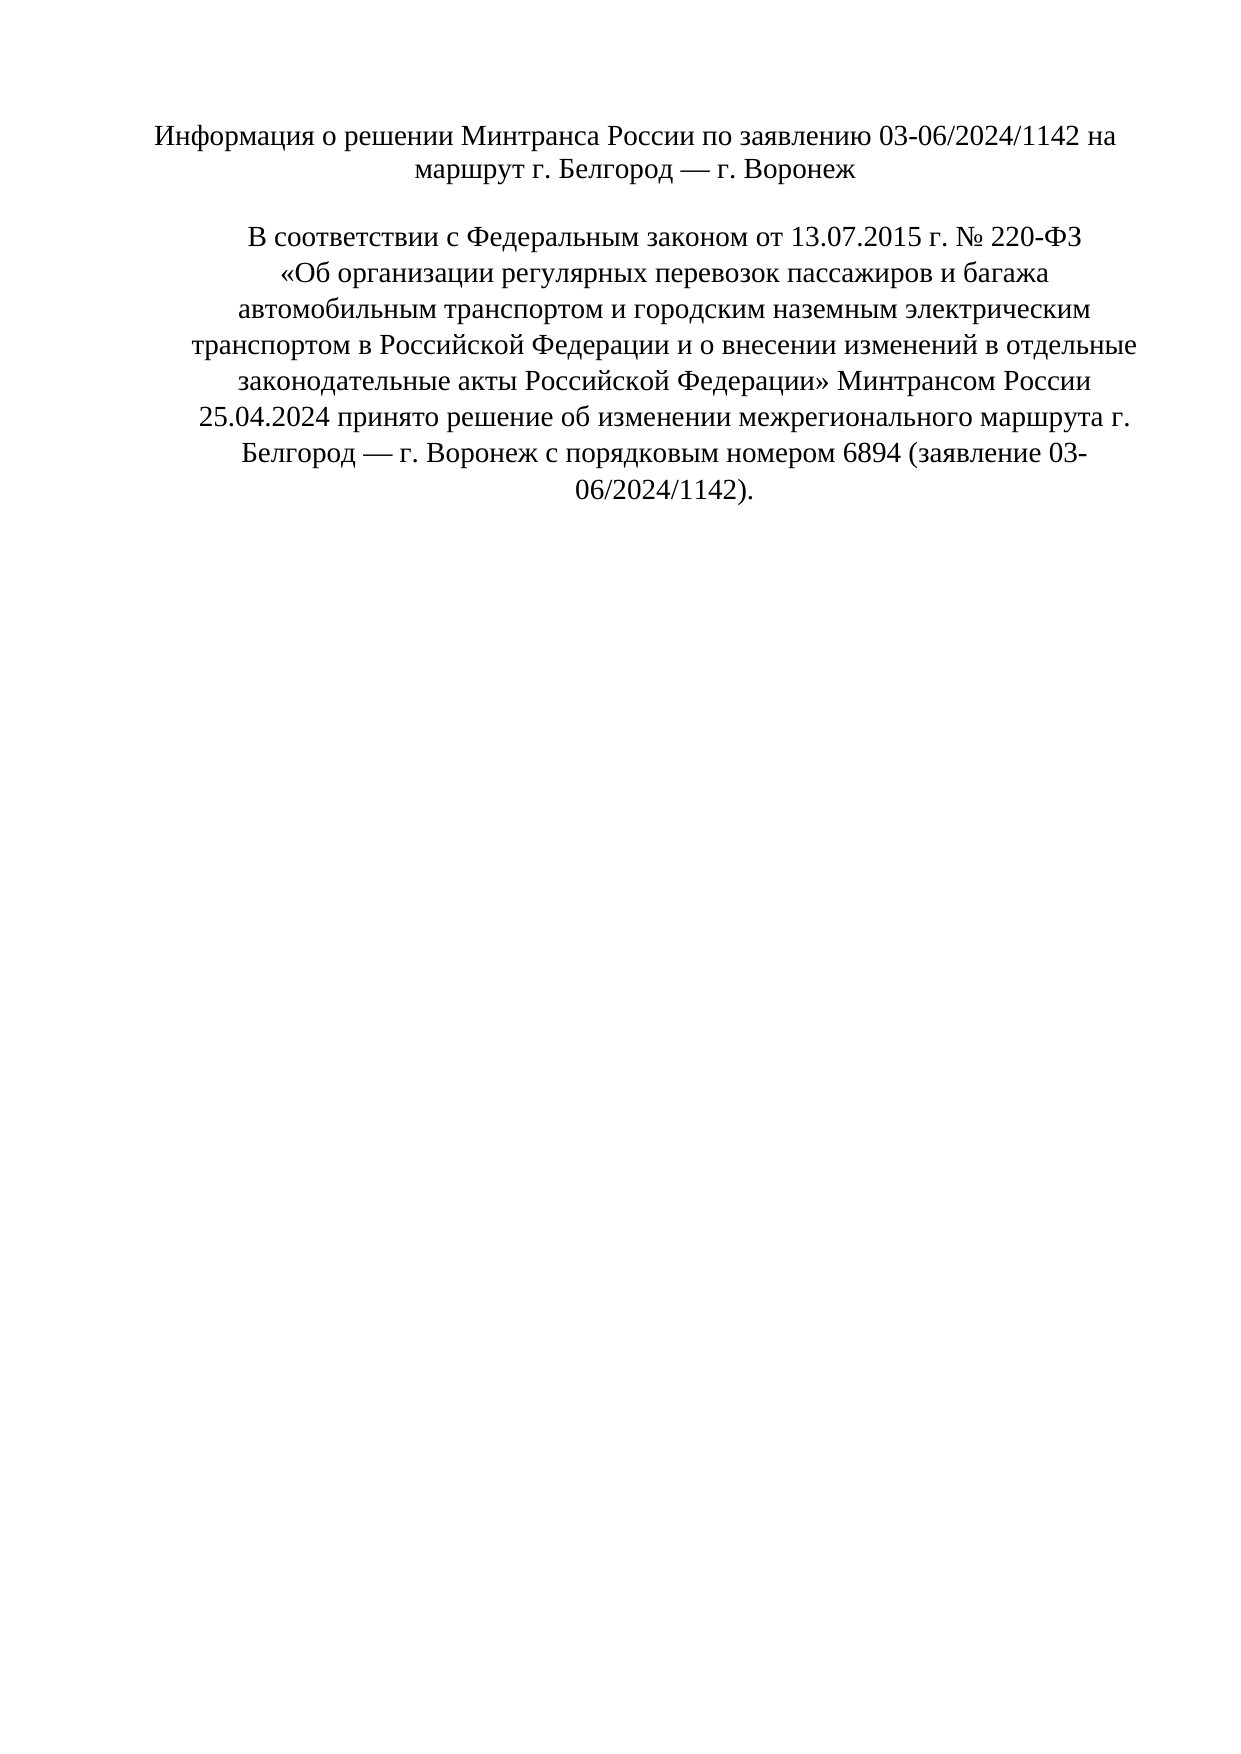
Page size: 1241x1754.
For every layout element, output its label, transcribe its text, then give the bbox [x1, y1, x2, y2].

text Информация о решении Минтранса России по заявлению 03-06/2024/1142 на маршрут г. Белгород — г. Воронеж [118, 118, 1152, 185]
text В соответствии с Федеральным законом от 13.07.2015 г. № 220-ФЗ «Об организации регулярных перевозок пассажиров и багажа автомобильным транспортом и городским наземным электрическим транспортом в Российской Федерации и о внесении изменений в отдельные законодательные акты Российской Федерации» Минтрансом России 25.04.2024 принято решение об изменении межрегионального маршрута г. Белгород — г. Воронеж с порядковым номером 6894 (заявление 03-06/2024/1142). [177, 219, 1152, 505]
